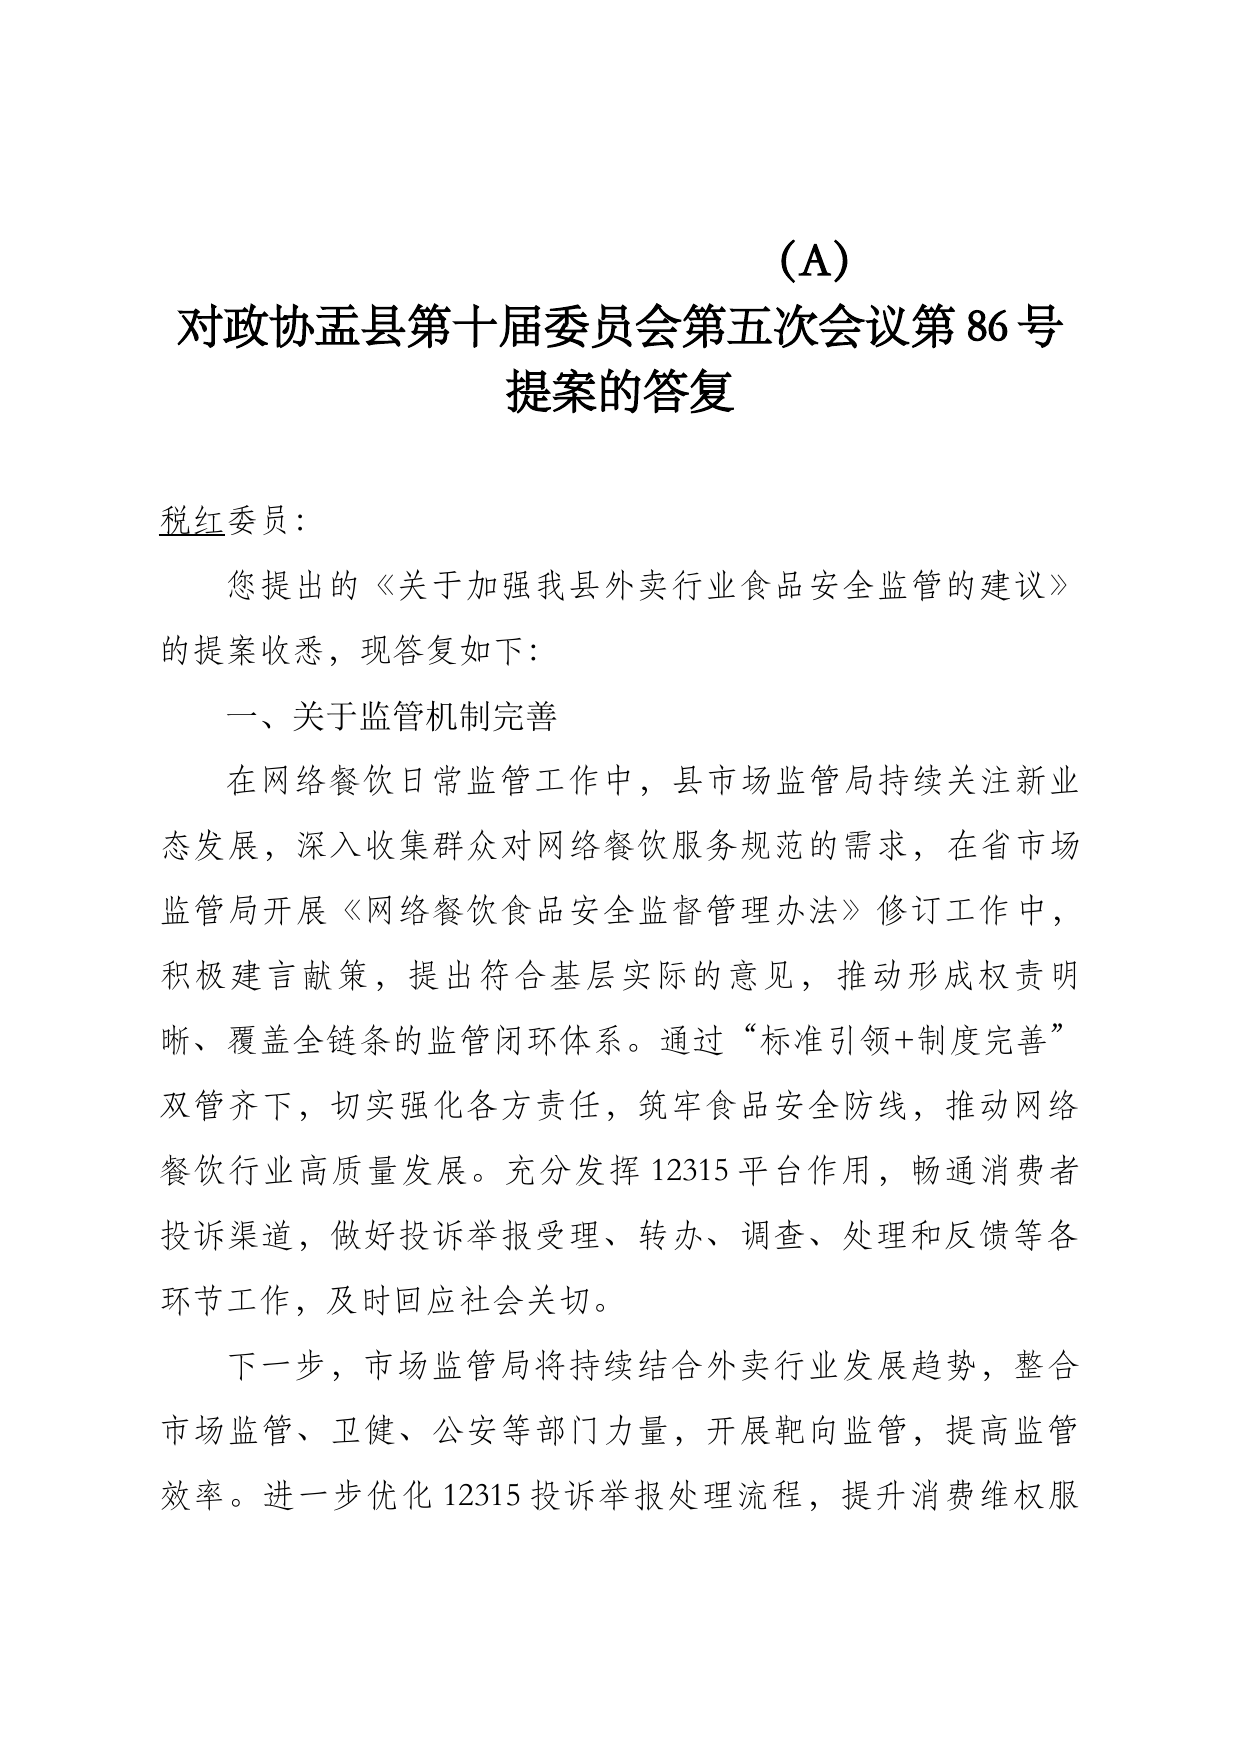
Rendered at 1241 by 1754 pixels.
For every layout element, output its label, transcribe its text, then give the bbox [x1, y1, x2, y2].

text 在网络餐饮日常监管工作中，县市场监管局持续关注新业态发展，深入收集群众对网络餐饮服务规范的需求，在省市场监管局开展《网络餐饮食品安全监督管理办法》修订工作中，积极建言献策，提出符合基层实际的意见，推动形成权责明晰、覆盖全链条的监管闭环体系。通过“标准引领+制度完善”双管齐下，切实强化各方责任，筑牢食品安全防线，推动网络餐饮行业高质量发展。充分发挥12315平台作用，畅通消费者投诉渠道，做好投诉举报受理、转办、调查、处理和反馈等各环节工作，及时回应社会关切。 [158, 747, 1082, 1332]
text 税红委员： [158, 487, 1082, 552]
text 对政协盂县第十届委员会第五次会议第86号提案的答复 [158, 292, 1082, 422]
text 您提出的《关于加强我县外卖行业食品安全监管的建议》的提案收悉，现答复如下： [158, 552, 1082, 682]
text 一、关于监管机制完善 [158, 682, 1082, 747]
text （A） [158, 227, 1082, 292]
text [158, 1332, 1082, 1527]
